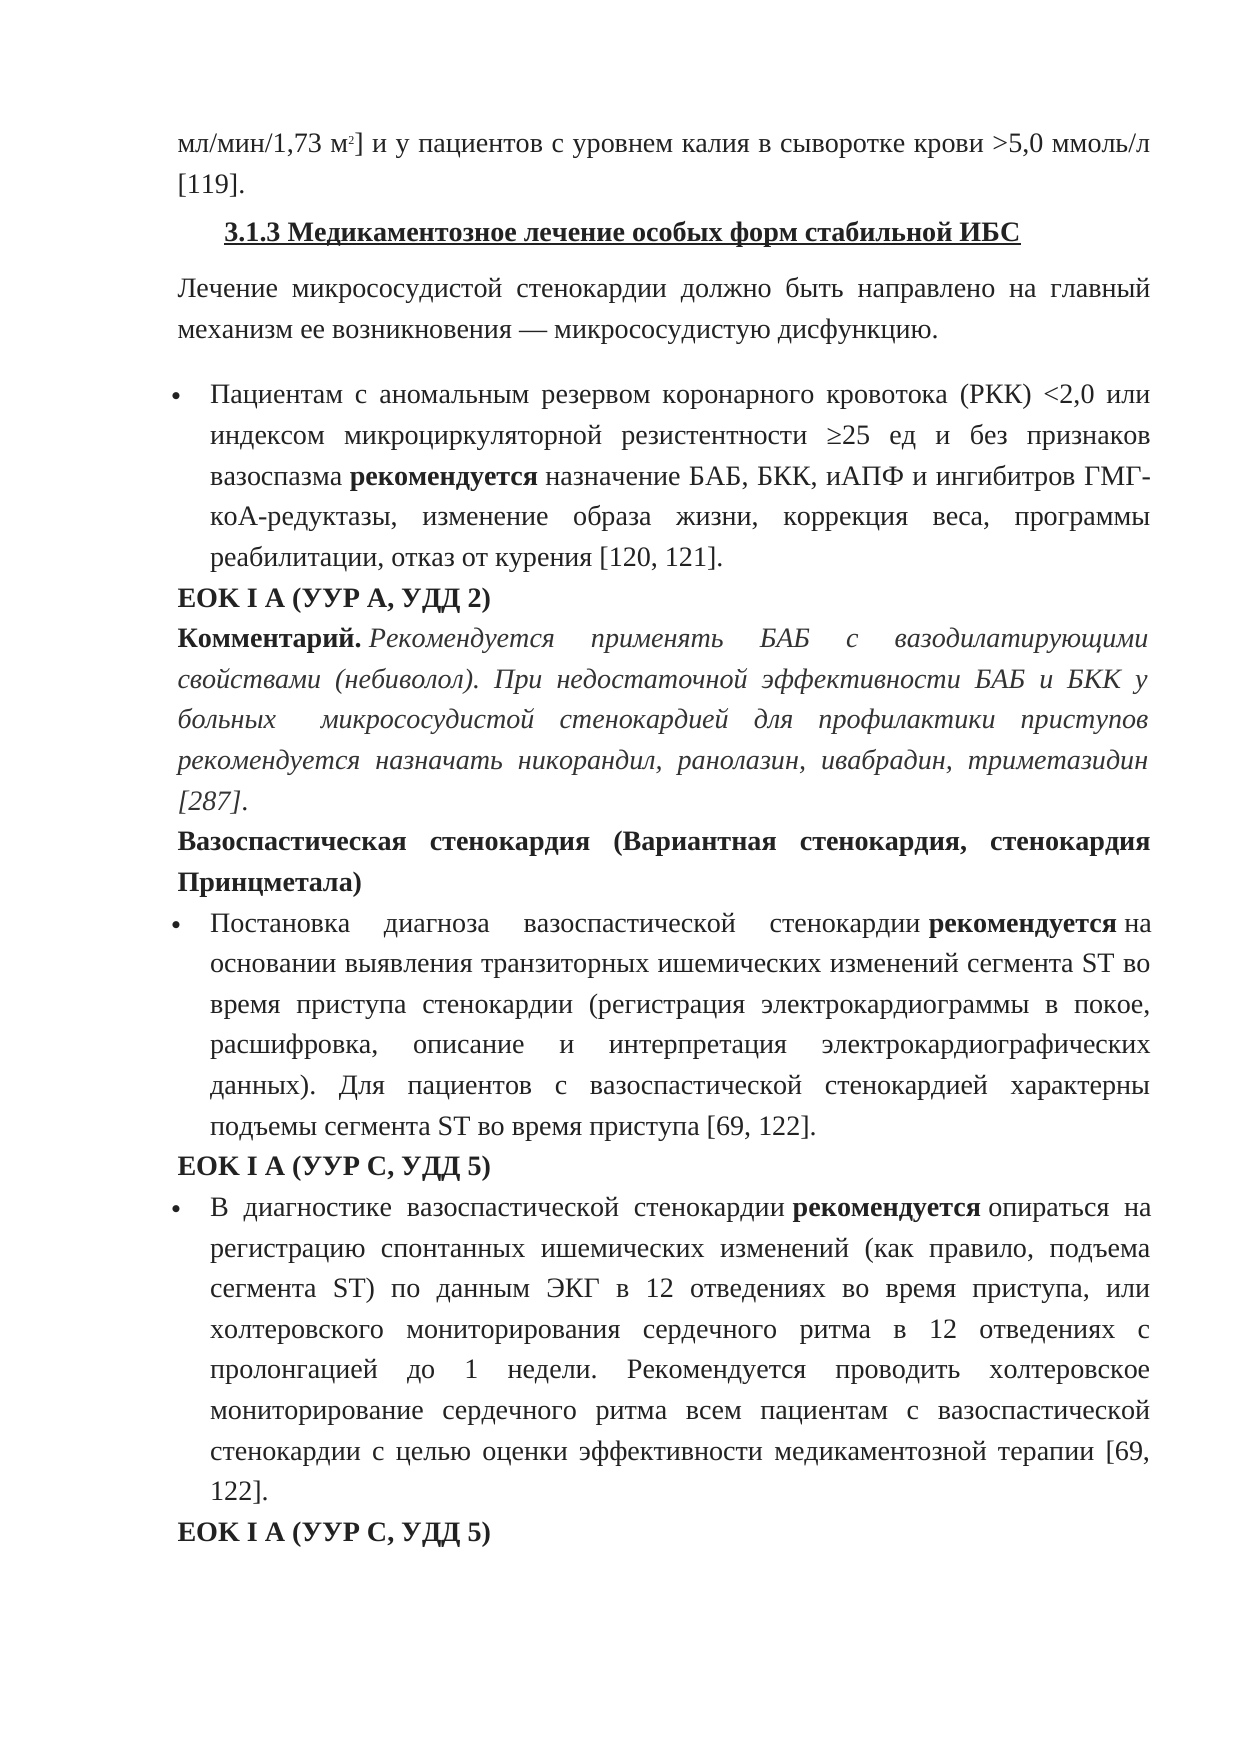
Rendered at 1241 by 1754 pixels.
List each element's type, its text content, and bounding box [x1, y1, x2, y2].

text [177, 118, 1152, 199]
text EOK I A (УУР C, УДД 5) [177, 1507, 1152, 1547]
text Лечение микрососудистой стенокардии должно быть направлено на главный механизм ее возникновения — микрососудистую дисфункцию. [177, 263, 1152, 344]
text 3.1.3 Медикаментозное лечение особых форм стабильной ИБС [224, 215, 1105, 247]
list В диагностике вазоспастической стенокардии рекомендуется опираться на регистрацию спонтанных ишемических изменений (как правило, подъема сегмента ST) по данным ЭКГ в 12 отведениях во время приступа, или холтеровского мониторирования сердечного ритма в 12 отведениях с пролонгацией до 1 недели. Рекомендуется проводить холтеровское мониторирование сердечного ритма всем пациентам с вазоспастической стенокардии с целью оценки эффективности медикаментозной терапии [69, 122]. [172, 1182, 1152, 1507]
text Вазоспастическая стенокардия (Вариантная стенокардия, стенокардия Принцметала) [177, 816, 1152, 897]
text EOK I A (УУР С, УДД 5) [177, 1141, 1152, 1182]
text EOK I A (УУР A, УДД 2) [177, 572, 1152, 613]
text Комментарий. Рекомендуется применять БАБ с вазодилатирующими свойствами (небиволол). При недостаточной эффективности БАБ и БКК у больных микрососудистой стенокардией для профилактики приступов рекомендуется назначать никорандил, ранолазин, ивабрадин, триметазидин [287]. [177, 613, 1152, 816]
list Постановка диагноза вазоспастической стенокардии рекомендуется на основании выявления транзиторных ишемических изменений сегмента ST во время приступа стенокардии (регистрация электрокардиограммы в покое, расшифровка, описание и интерпретация электрокардиографических данных). Для пациентов с вазоспастической стенокардией характерны подъемы сегмента ST во время приступа [69, 122]. [172, 897, 1152, 1141]
list Пациентам с аномальным резервом коронарного кровотока (РКК) <2,0 или индексом микроциркуляторной резистентности ≥25 ед и без признаков вазоспазма рекомендуется назначение БАБ, БКК, иАПФ и ингибитров ГМГ-коА-редуктазы, изменение образа жизни, коррекция веса, программы реабилитации, отказ от курения [120, 121]. [172, 369, 1152, 572]
